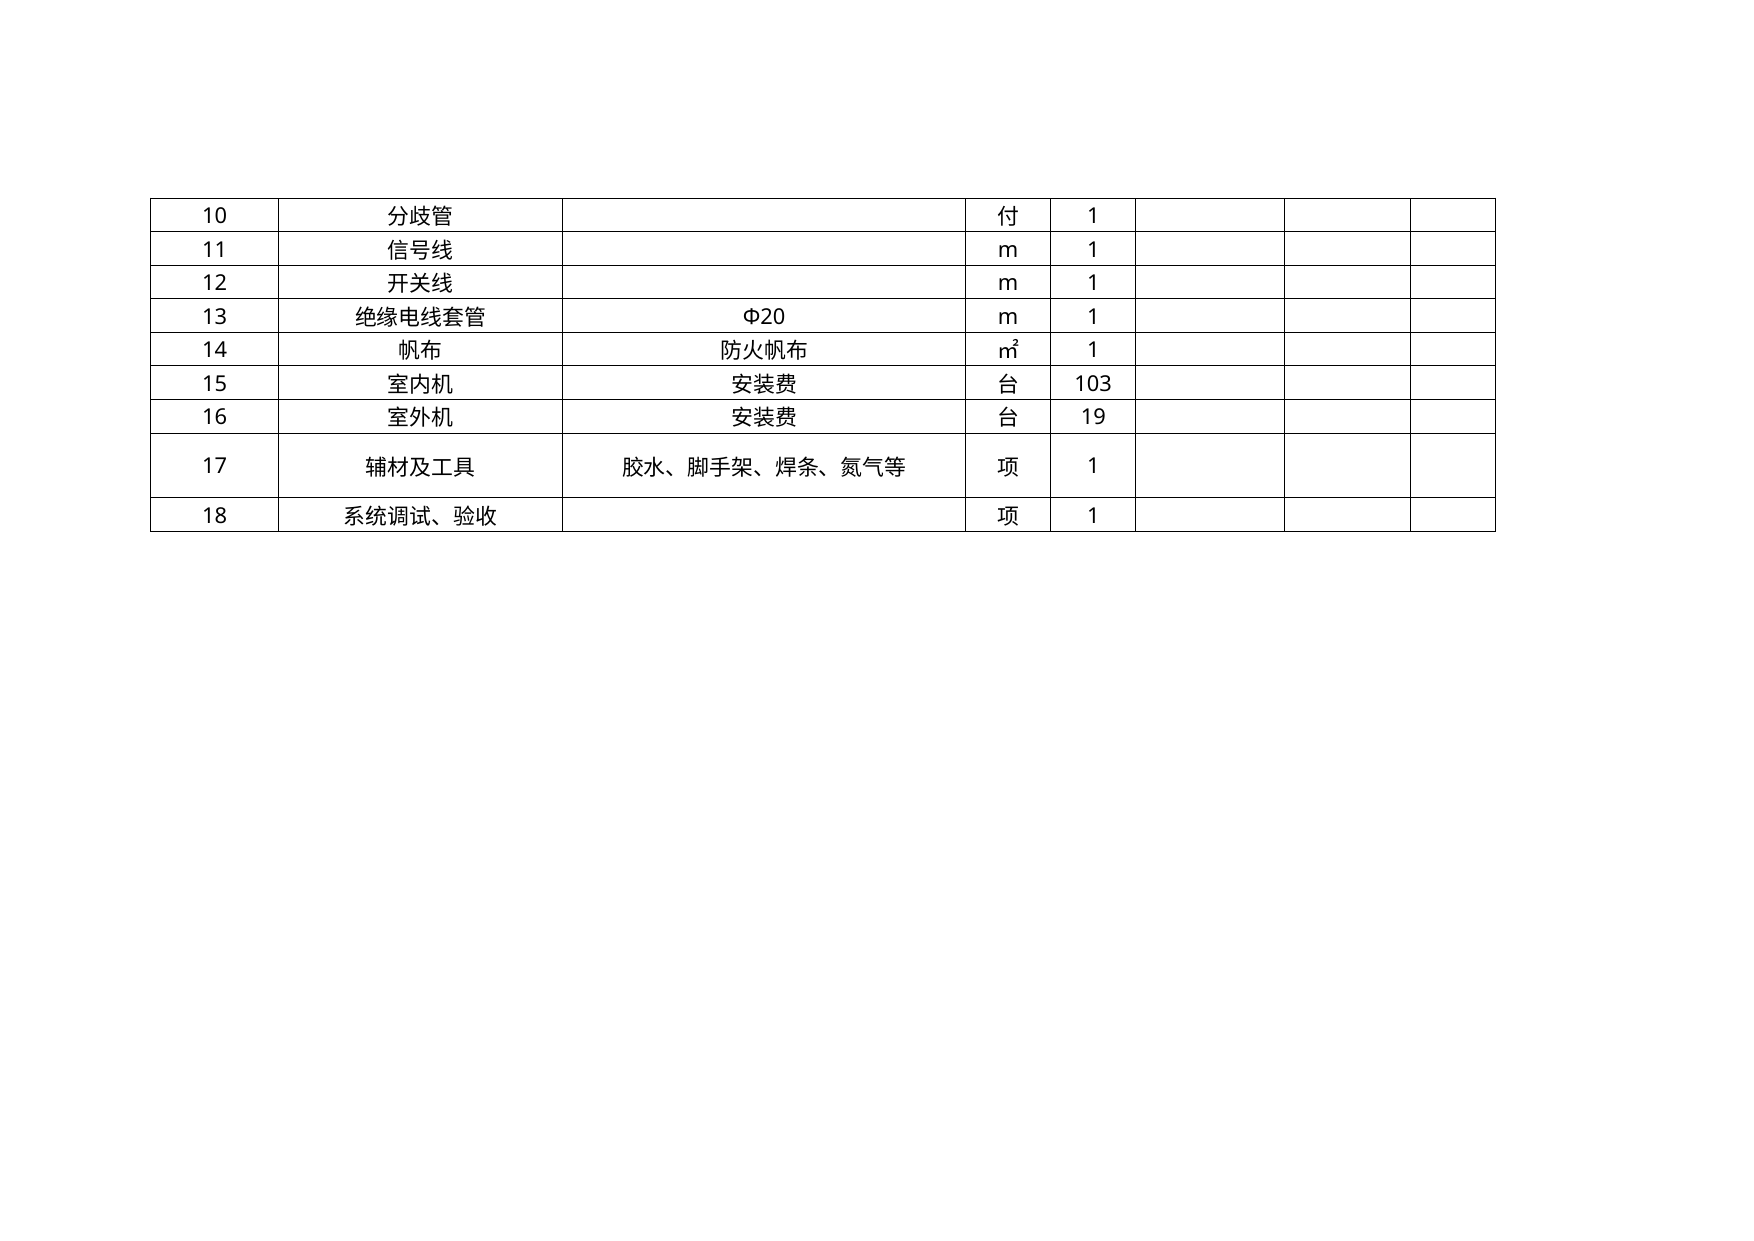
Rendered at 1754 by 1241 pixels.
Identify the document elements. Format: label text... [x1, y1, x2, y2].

table_cell [1285, 434, 1410, 497]
table_cell 防火帆布 [563, 333, 965, 365]
table_cell [1411, 232, 1495, 265]
table_cell [1411, 434, 1495, 497]
table_cell [1285, 199, 1410, 231]
table_cell [563, 232, 965, 265]
table_cell 14 [151, 333, 278, 365]
table_cell 1 [1051, 299, 1135, 332]
table_cell [1136, 266, 1284, 298]
table_cell 室内机 [279, 366, 562, 399]
table_cell [1285, 400, 1410, 432]
table_cell 1 [1051, 199, 1135, 231]
table_cell 1 [1051, 266, 1135, 298]
table_cell m [966, 299, 1050, 332]
table_cell 1 [1051, 498, 1135, 531]
table_cell [1285, 333, 1410, 365]
table_cell 台 [966, 400, 1050, 432]
table_cell 1 [1051, 232, 1135, 265]
table_cell 辅材及工具 [279, 434, 562, 497]
table_cell 项 [966, 434, 1050, 497]
table_cell 安装费 [563, 366, 965, 399]
table_cell [1285, 266, 1410, 298]
table_cell 胶水、脚手架、焊条、氮气等 [563, 434, 965, 497]
table_cell 付 [966, 199, 1050, 231]
table_cell [563, 199, 965, 231]
table_cell [1411, 498, 1495, 531]
table_cell 开关线 [279, 266, 562, 298]
table_cell 19 [1051, 400, 1135, 432]
table_cell [1285, 366, 1410, 399]
table_cell [563, 266, 965, 298]
table_cell ㎡ [966, 333, 1050, 365]
table_cell [1285, 498, 1410, 531]
table_cell [563, 498, 965, 531]
table_cell 分歧管 [279, 199, 562, 231]
table_cell 绝缘电线套管 [279, 299, 562, 332]
table_cell 10 [151, 199, 278, 231]
table_cell 11 [151, 232, 278, 265]
table_cell 系统调试、验收 [279, 498, 562, 531]
table_cell [1285, 232, 1410, 265]
table_cell m [966, 266, 1050, 298]
table_cell [1136, 199, 1284, 231]
table_cell [1136, 232, 1284, 265]
table_cell 103 [1051, 366, 1135, 399]
table_cell [1411, 400, 1495, 432]
table_cell 安装费 [563, 400, 965, 432]
table_cell 信号线 [279, 232, 562, 265]
table_cell 台 [966, 366, 1050, 399]
table_cell 18 [151, 498, 278, 531]
table_cell [1136, 498, 1284, 531]
table_cell [1136, 333, 1284, 365]
table_cell [1136, 400, 1284, 432]
table_cell [1285, 299, 1410, 332]
table_cell [1136, 299, 1284, 332]
table_cell [1136, 434, 1284, 497]
table_cell 16 [151, 400, 278, 432]
table_cell 帆布 [279, 333, 562, 365]
table_cell 17 [151, 434, 278, 497]
table_cell 1 [1051, 434, 1135, 497]
table_cell [1136, 366, 1284, 399]
table_cell 项 [966, 498, 1050, 531]
table_cell [1411, 199, 1495, 231]
table_cell [1411, 366, 1495, 399]
table_cell [1411, 333, 1495, 365]
table_cell 13 [151, 299, 278, 332]
table_cell Φ20 [563, 299, 965, 332]
table_cell [1411, 299, 1495, 332]
table_cell 12 [151, 266, 278, 298]
table_cell 15 [151, 366, 278, 399]
table_cell m [966, 232, 1050, 265]
table_cell [1411, 266, 1495, 298]
table_cell 室外机 [279, 400, 562, 432]
table_cell 1 [1051, 333, 1135, 365]
